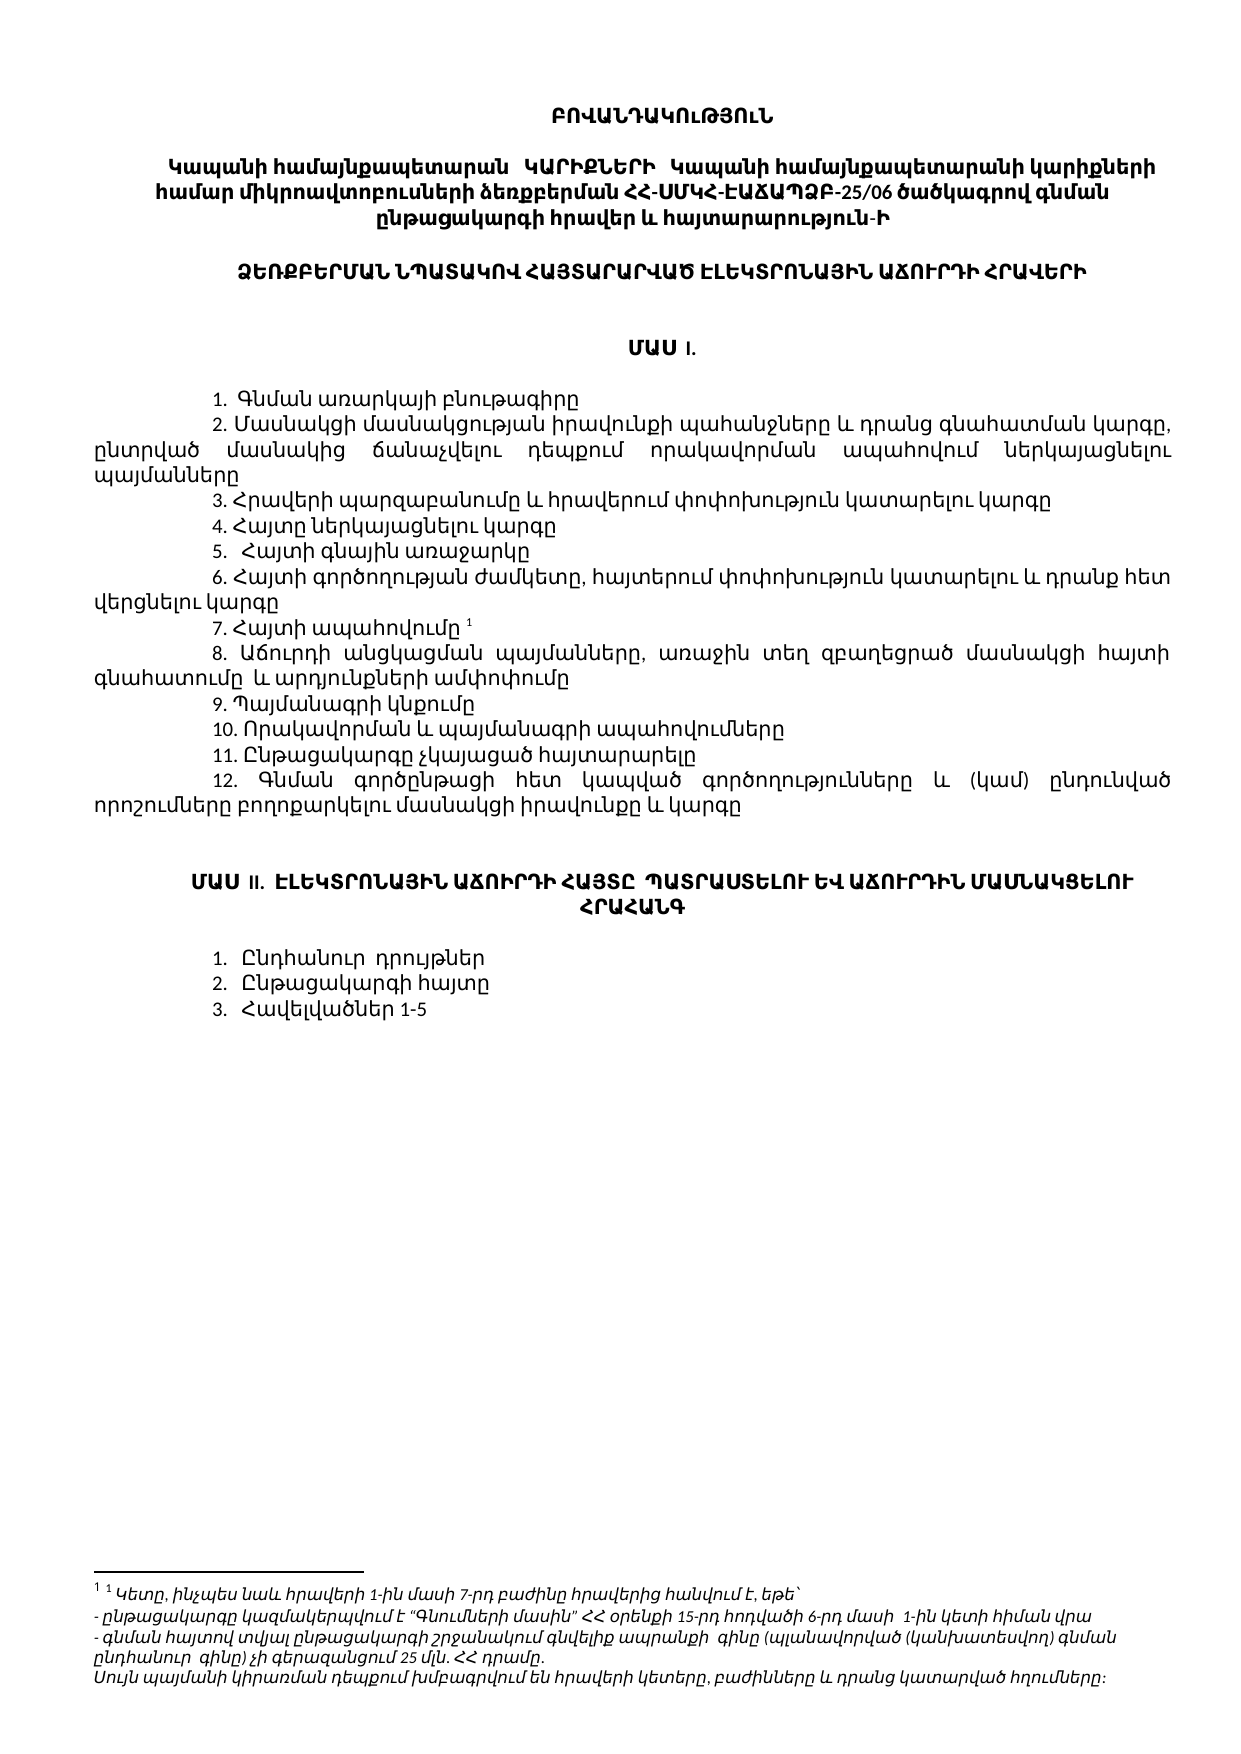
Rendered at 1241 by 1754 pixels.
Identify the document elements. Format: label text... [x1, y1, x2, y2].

text 2. Մասնակցի մասնակցության իրավունքի պահանջները և դրանց գնահատման կարգը, ընտրված մասնակից ճանաչվելու դեպքում որակավորման ապահովում ներկայացնելու պայմանները [94, 411, 1171, 488]
text ԲՈՎԱՆԴԱԿՈւԹՅՈւՆ [94, 103, 1171, 128]
text ՄԱՍ II. ԷԼԵԿՏՐՈՆԱՅԻՆ ԱՃՈԻՐԴԻ ՀԱՅՏԸ ՊԱՏՐԱՍՏԵԼՈՒ ԵՎ ԱՃՈՒՐԴԻՆ ՄԱՍՆԱԿՑԵԼՈՒ ՀՐԱՀԱՆԳ [94, 869, 1171, 920]
text 11. Ընթացակարգը չկայացած հայտարարելը [94, 742, 1171, 767]
text 3. Հրավերի պարզաբանումը և հրավերում փոփոխություն կատարելու կարգը [94, 488, 1171, 513]
text 4. Հայտը ներկայացնելու կարգը [94, 513, 1171, 538]
text 1. Ընդհանուր դրույթներ [94, 945, 1171, 971]
text 2. Ընթացակարգի հայտը [94, 971, 1171, 996]
text 10. Որակավորման և պայմանագրի ապահովումները [94, 716, 1171, 742]
text ՁԵՌՔԲԵՐՄԱՆ ՆՊԱՏԱԿՈՎ ՀԱՅՏԱՐԱՐՎԱԾ ԷԼԵԿՏՐՈՆԱՅԻՆ ԱՃՈՒՐԴԻ ՀՐԱՎԵՐԻ [94, 259, 1171, 284]
text 9. Պայմանագրի կնքումը [94, 691, 1171, 716]
text 8. Աճուրդի անցկացման պայմանները, առաջին տեղ զբաղեցրած մասնակցի հայտի գնահատումը և արդյունքների ամփոփումը [94, 640, 1171, 691]
text 7. Հայտի ապահովումը 1 [94, 615, 1171, 640]
text 3. Հավելվածներ 1-5 [94, 996, 1171, 1021]
text Կապանի համայնքապետարան ԿԱՐԻՔՆԵՐԻ Կապանի համայնքապետարանի կարիքների համար միկրոավտոբուսների ձեռքբերման ՀՀ-ՍՄԿՀ-ԷԱՃԱՊՁԲ-25/06 ծածկագրով գնման ընթացակարգի հրավեր և հայտարարություն-Ի [94, 154, 1171, 230]
text ՄԱՍ I. [94, 335, 1171, 361]
text 12. Գնման գործընթացի հետ կապված գործողությունները և (կամ) ընդունված որոշումները բողոքարկելու մասնակցի իրավունքը և կարգը [94, 767, 1171, 818]
text 6. Հայտի գործողության ժամկետը, հայտերում փոփոխություն կատարելու և դրանք հետ վերցնելու կարգը [94, 564, 1171, 615]
text 5. Հայտի գնային առաջարկը [94, 538, 1171, 564]
text 1. Գնման առարկայի բնութագիրը [94, 386, 1171, 411]
